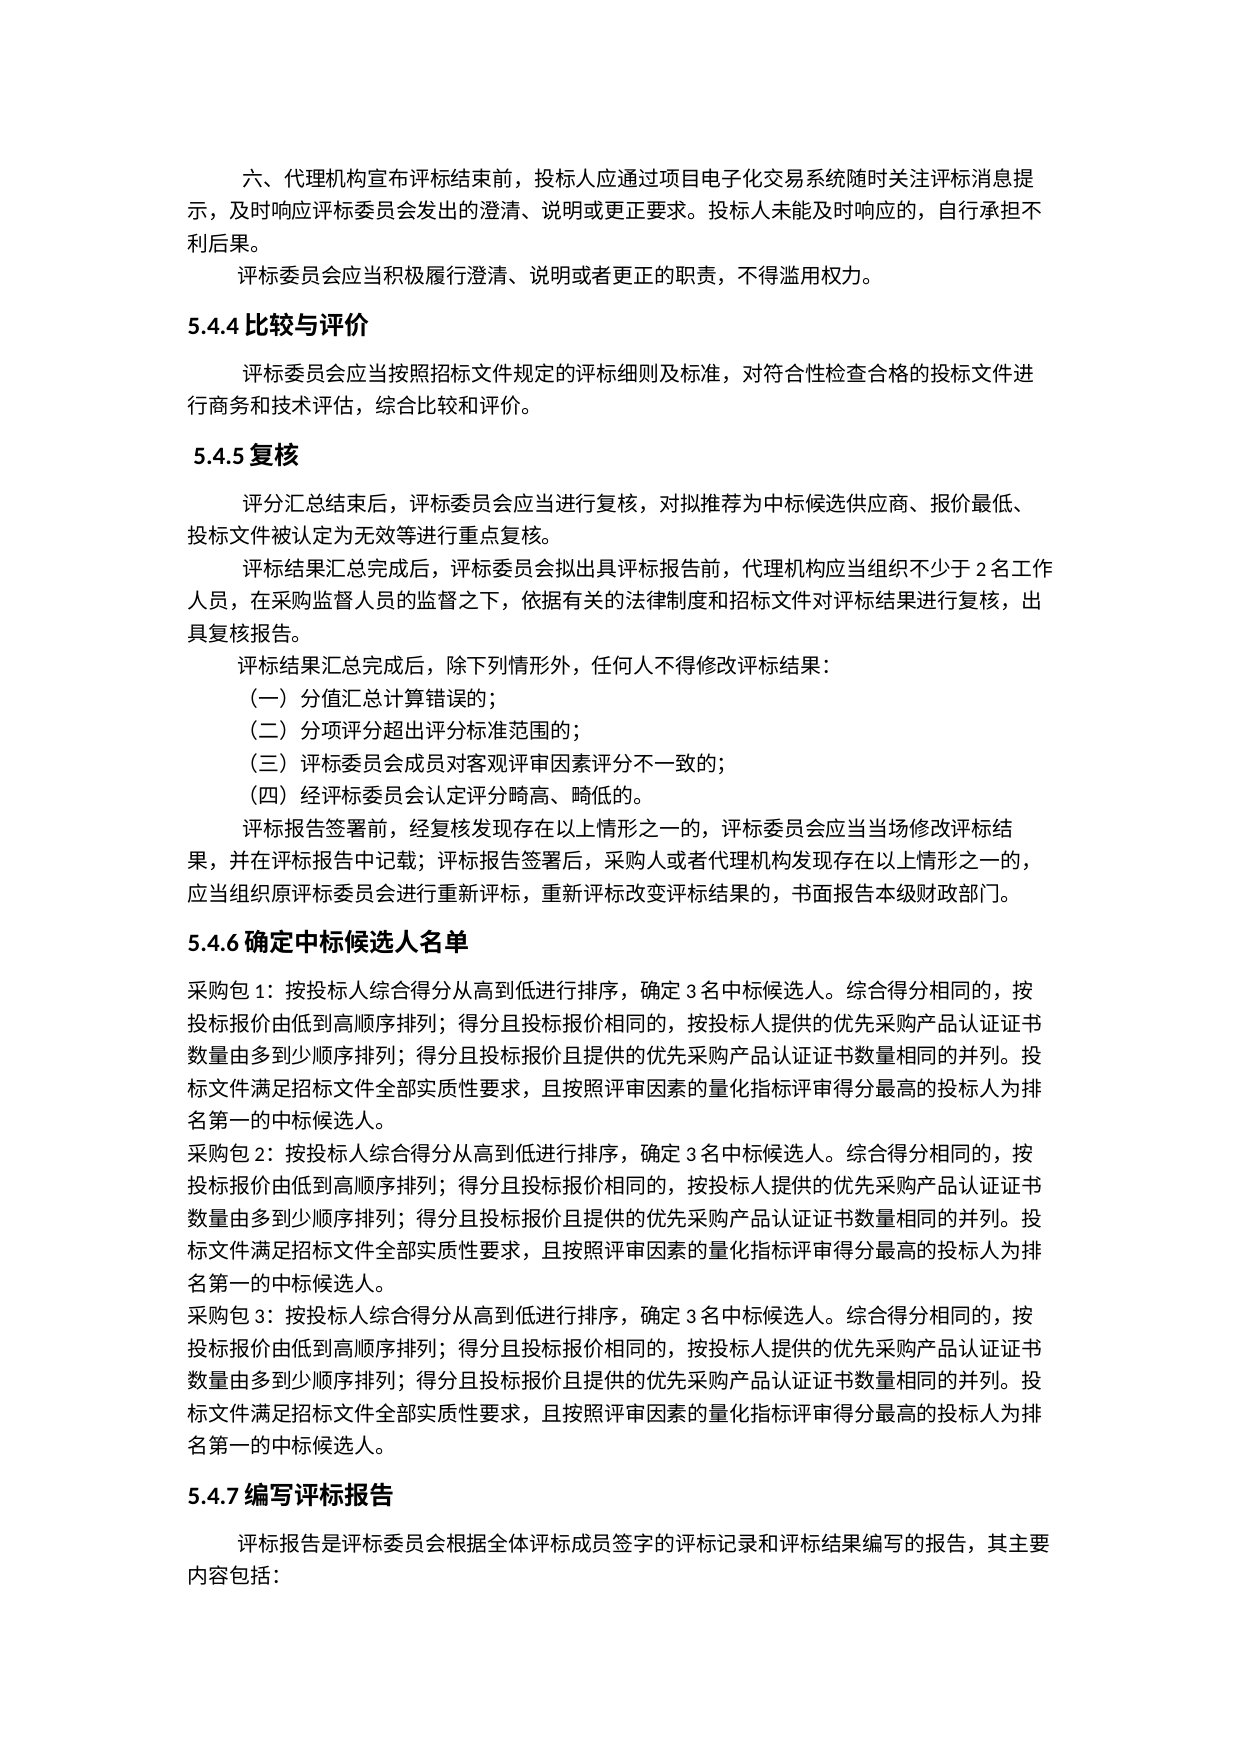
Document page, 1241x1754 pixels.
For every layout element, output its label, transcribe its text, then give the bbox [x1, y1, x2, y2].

text 5.4.4比较与评价 [187, 292, 1053, 357]
text 评标报告签署前，经复核发现存在以上情形之一的，评标委员会应当当场修改评标结果，并在评标报告中记载；评标报告签署后，采购人或者代理机构发现存在以上情形之一的，应当组织原评标委员会进行重新评标，重新评标改变评标结果的，书面报告本级财政部门。 [187, 812, 1053, 909]
text （二）分项评分超出评分标准范围的； [187, 714, 1053, 747]
text 采购包2：按投标人综合得分从高到低进行排序，确定3名中标候选人。综合得分相同的，按投标报价由低到高顺序排列；得分且投标报价相同的，按投标人提供的优先采购产品认证证书数量由多到少顺序排列；得分且投标报价且提供的优先采购产品认证证书数量相同的并列。投标文件满足招标文件全部实质性要求，且按照评审因素的量化指标评审得分最高的投标人为排名第一的中标候选人。 [187, 1137, 1053, 1299]
text 采购包1：按投标人综合得分从高到低进行排序，确定3名中标候选人。综合得分相同的，按投标报价由低到高顺序排列；得分且投标报价相同的，按投标人提供的优先采购产品认证证书数量由多到少顺序排列；得分且投标报价且提供的优先采购产品认证证书数量相同的并列。投标文件满足招标文件全部实质性要求，且按照评审因素的量化指标评审得分最高的投标人为排名第一的中标候选人。 [187, 974, 1053, 1137]
text 5.4.5复核 [187, 422, 1053, 487]
text （四）经评标委员会认定评分畸高、畸低的。 [187, 779, 1053, 812]
text 评标结果汇总完成后，评标委员会拟出具评标报告前，代理机构应当组织不少于2名工作人员，在采购监督人员的监督之下，依据有关的法律制度和招标文件对评标结果进行复核，出具复核报告。 [187, 552, 1053, 649]
text 六、代理机构宣布评标结束前，投标人应通过项目电子化交易系统随时关注评标消息提示，及时响应评标委员会发出的澄清、说明或更正要求。投标人未能及时响应的，自行承担不利后果。 [187, 162, 1053, 259]
text 评分汇总结束后，评标委员会应当进行复核，对拟推荐为中标候选供应商、报价最低、投标文件被认定为无效等进行重点复核。 [187, 487, 1053, 552]
text 评标结果汇总完成后，除下列情形外，任何人不得修改评标结果： [187, 649, 1053, 682]
text 评标报告是评标委员会根据全体评标成员签字的评标记录和评标结果编写的报告，其主要内容包括： [187, 1527, 1053, 1592]
text 5.4.7编写评标报告 [187, 1462, 1053, 1527]
text （一）分值汇总计算错误的； [187, 682, 1053, 714]
text （三）评标委员会成员对客观评审因素评分不一致的； [187, 747, 1053, 779]
text 5.4.6确定中标候选人名单 [187, 909, 1053, 974]
text 评标委员会应当积极履行澄清、说明或者更正的职责，不得滥用权力。 [187, 259, 1053, 292]
text 采购包3：按投标人综合得分从高到低进行排序，确定3名中标候选人。综合得分相同的，按投标报价由低到高顺序排列；得分且投标报价相同的，按投标人提供的优先采购产品认证证书数量由多到少顺序排列；得分且投标报价且提供的优先采购产品认证证书数量相同的并列。投标文件满足招标文件全部实质性要求，且按照评审因素的量化指标评审得分最高的投标人为排名第一的中标候选人。 [187, 1299, 1053, 1462]
text 评标委员会应当按照招标文件规定的评标细则及标准，对符合性检查合格的投标文件进行商务和技术评估，综合比较和评价。 [187, 357, 1053, 422]
